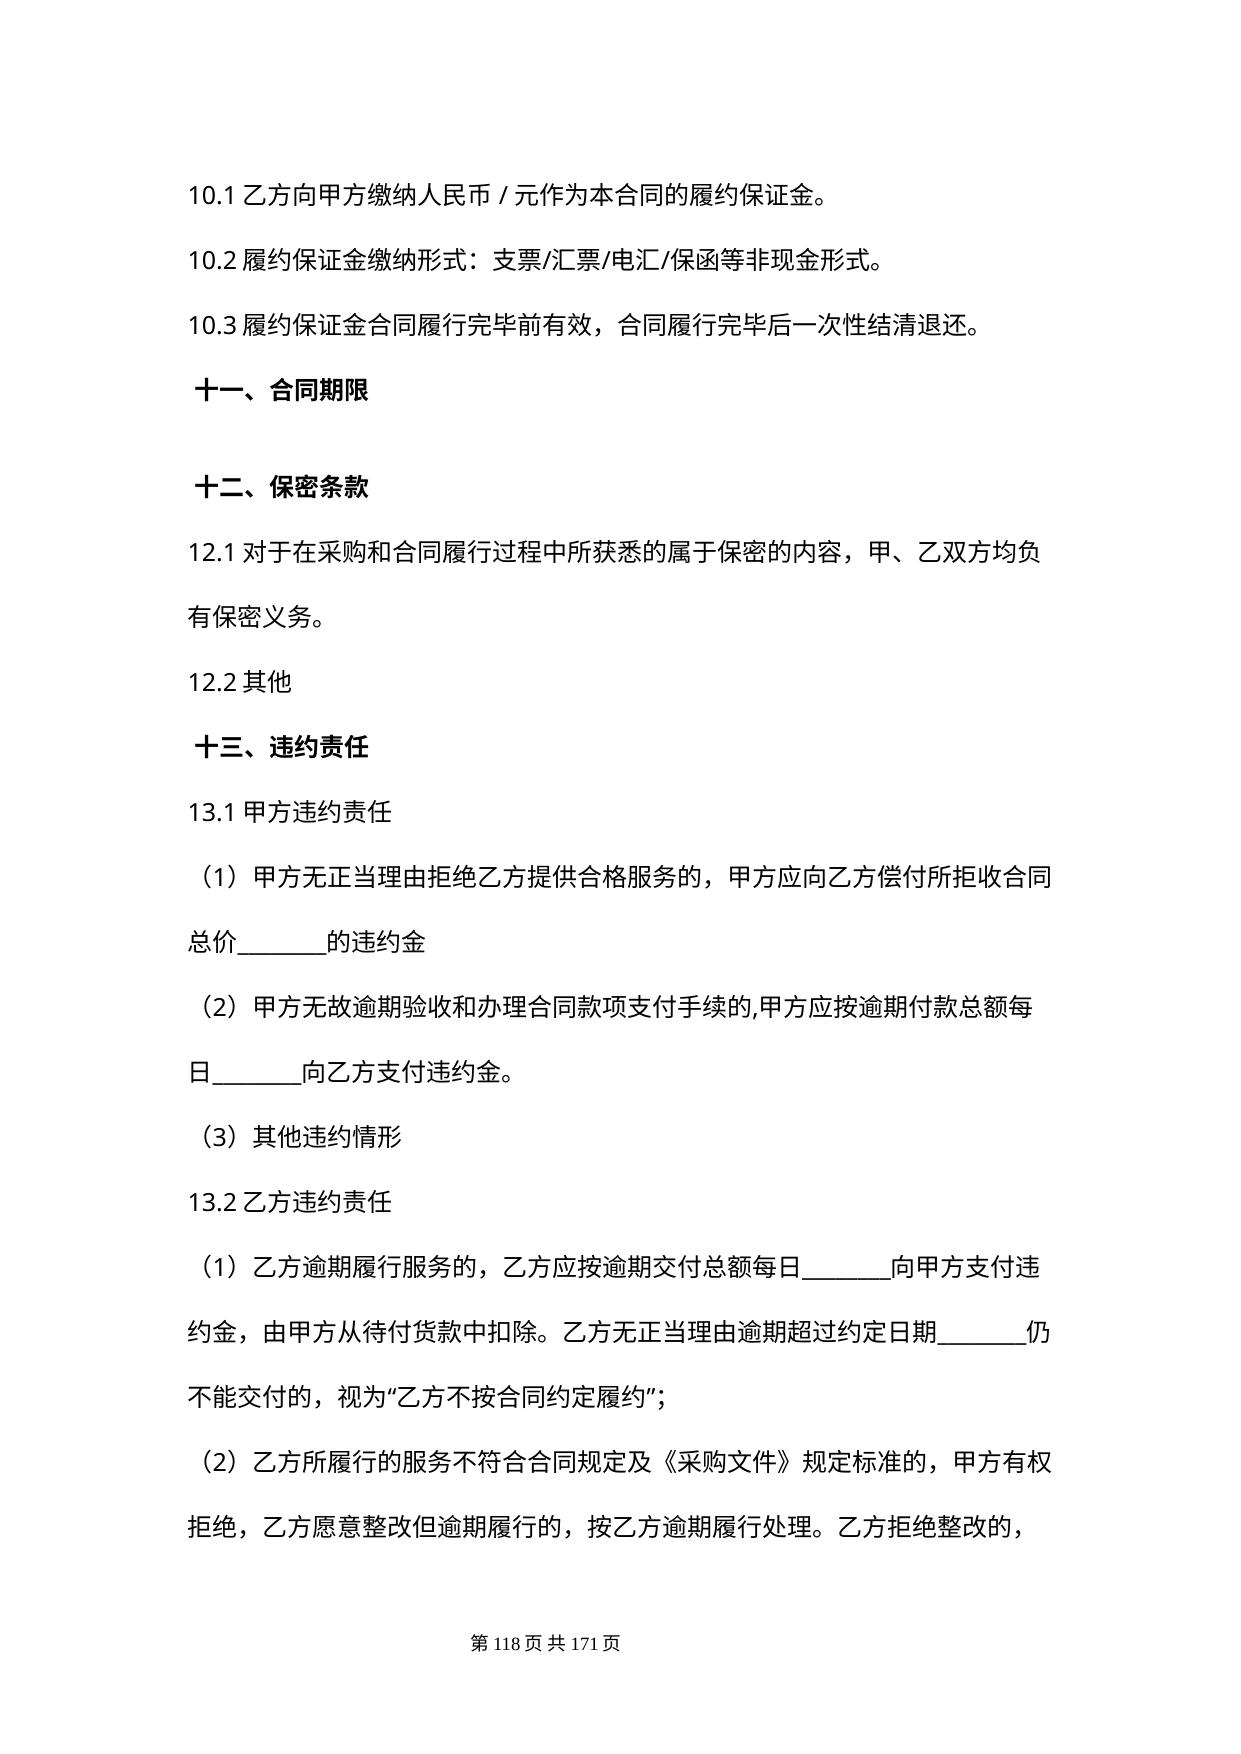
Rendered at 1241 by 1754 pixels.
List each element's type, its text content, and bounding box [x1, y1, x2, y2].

text 10.3履约保证金合同履行完毕前有效，合同履行完毕后一次性结清退还。 [187, 292, 1053, 357]
text （1）甲方无正当理由拒绝乙方提供合格服务的，甲方应向乙方偿付所拒收合同总价________的违约金 [187, 844, 1053, 974]
text 13.2乙方违约责任 [187, 1169, 1053, 1234]
text （1）乙方逾期履行服务的，乙方应按逾期交付总额每日________向甲方支付违约金，由甲方从待付货款中扣除。乙方无正当理由逾期超过约定日期________仍不能交付的，视为“乙方不按合同约定履约”； [187, 1234, 1053, 1429]
text （2）甲方无故逾期验收和办理合同款项支付手续的,甲方应按逾期付款总额每日________向乙方支付违约金。 [187, 974, 1053, 1104]
text 十一、合同期限 [187, 357, 1053, 454]
text 十二、保密条款 [187, 454, 1053, 519]
text 12.1对于在采购和合同履行过程中所获悉的属于保密的内容，甲、乙双方均负有保密义务。 [187, 519, 1053, 649]
text 13.1甲方违约责任 [187, 779, 1053, 844]
text 十三、违约责任 [187, 714, 1053, 779]
text 10.2履约保证金缴纳形式：支票/汇票/电汇/保函等非现金形式。 [187, 227, 1053, 292]
text 12.2其他 [187, 649, 1053, 714]
text （3）其他违约情形 [187, 1104, 1053, 1169]
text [187, 1429, 1053, 1559]
text 10.1乙方向甲方缴纳人民币 / 元作为本合同的履约保证金。 [187, 162, 1053, 227]
